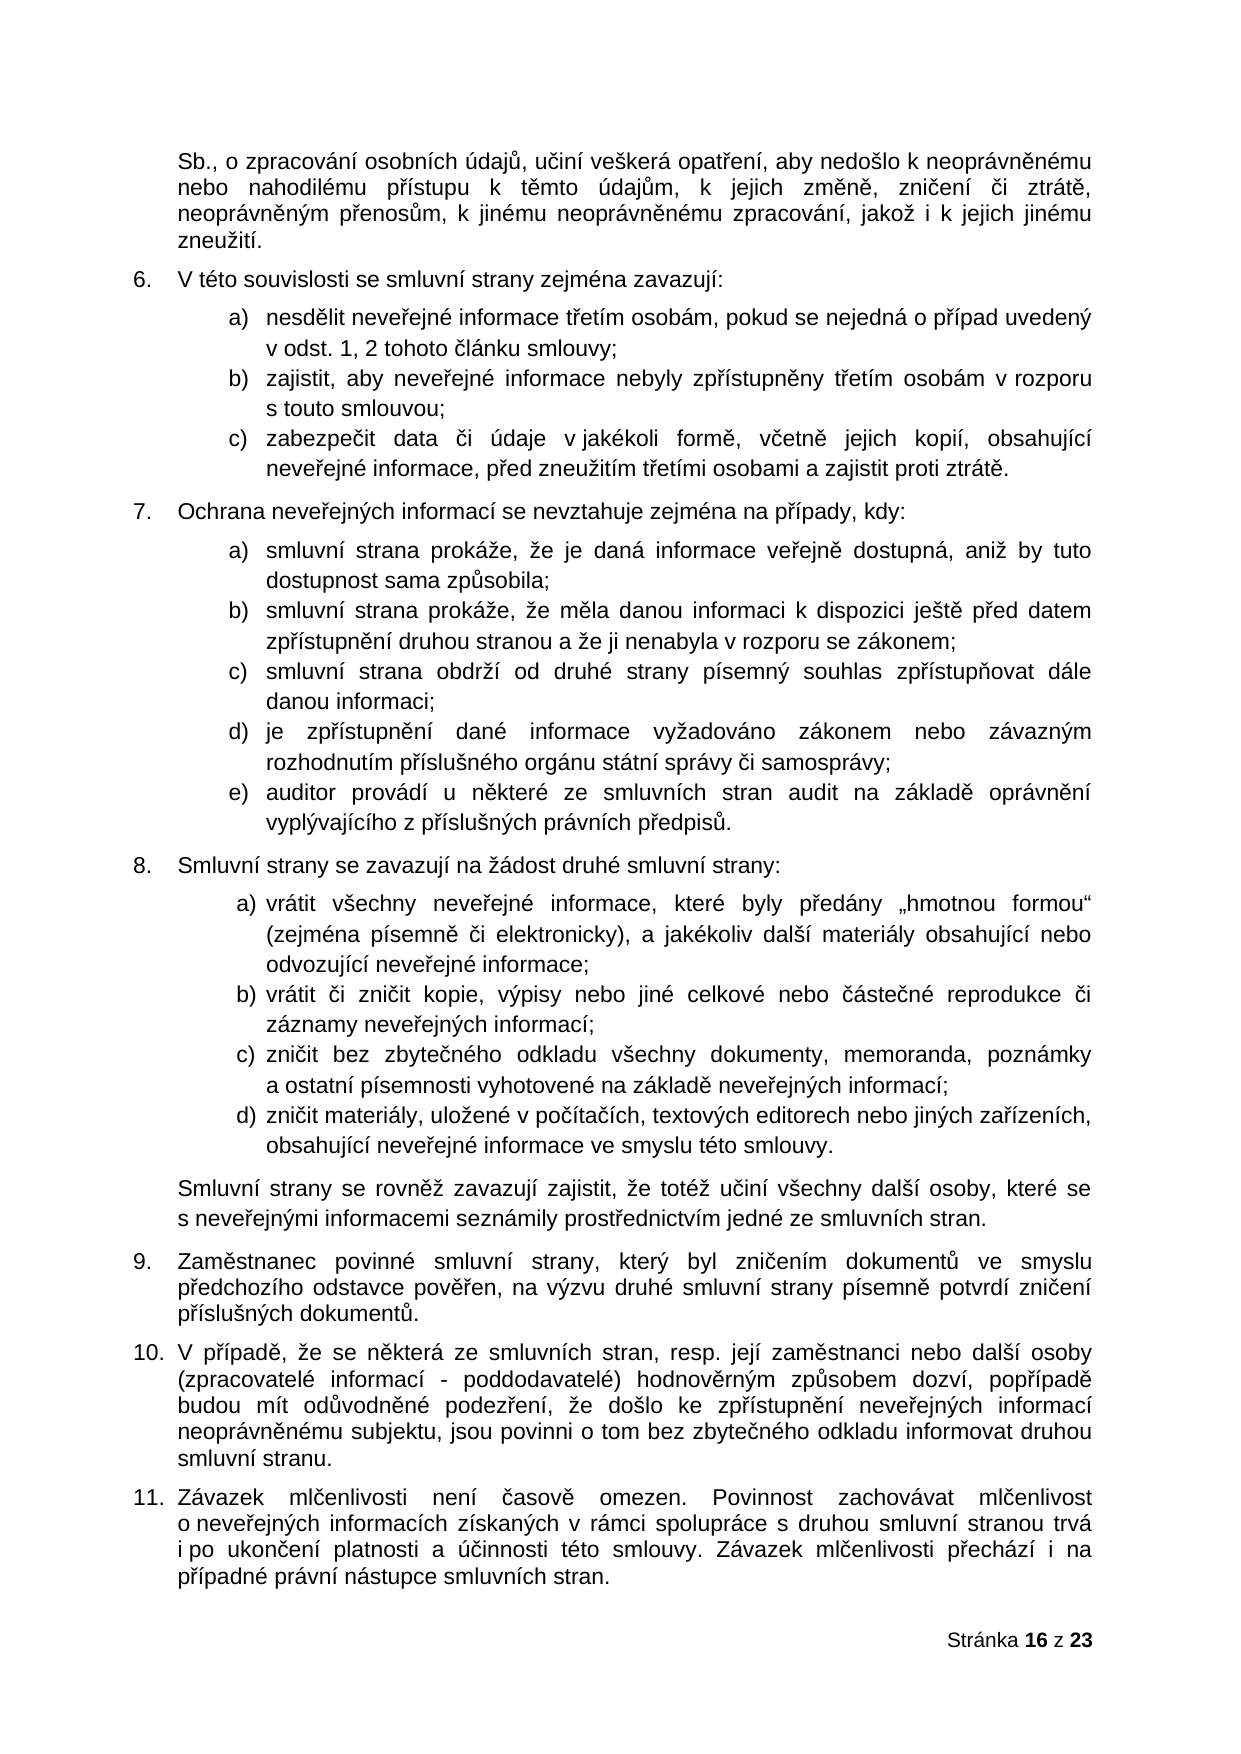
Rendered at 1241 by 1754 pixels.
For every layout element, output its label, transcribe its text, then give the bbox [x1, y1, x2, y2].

list Smluvní strany se zavazují na žádost druhé smluvní strany: [133, 852, 1093, 878]
list V této souvislosti se smluvní strany zejména zavazují: [133, 266, 1093, 292]
list smluvní strana prokáže, že je daná informace veřejně dostupná, aniž by tuto dostupnost sama způsobila; [228, 537, 1092, 593]
list zničit materiály, uložené v počítačích, textových editorech nebo jiných zařízeních, obsahující neveřejné informace ve smyslu této smlouvy. [236, 1102, 1092, 1158]
list zabezpečit data či údaje v jakékoli formě, včetně jejich kopií, obsahující neveřejné informace, před zneužitím třetími osobami a zajistit proti ztrátě. [228, 425, 1093, 482]
list zajistit, aby neveřejné informace nebyly zpřístupněny třetím osobám v rozporu s touto smlouvou; [228, 365, 1092, 421]
list Ochrana neveřejných informací se nevztahuje zejména na případy, kdy: [133, 498, 1093, 524]
list Závazek mlčenlivosti není časově omezen. Povinnost zachovávat mlčenlivost o neveřejných informacích získaných v rámci spolupráce s druhou smluvní stranou trvá i po ukončení platnosti a účinnosti této smlouvy. Závazek mlčenlivosti přechází i na případné právní nástupce smluvních stran. [133, 1483, 1093, 1589]
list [133, 148, 1093, 253]
list nesdělit neveřejné informace třetím osobám, pokud se nejedná o případ uvedený v odst. 1, 2 tohoto článku smlouvy; [228, 304, 1092, 361]
text Smluvní strany se rovněž zavazují zajistit, že totéž učiní všechny další osoby, které se s neveřejnými informacemi seznámily prostřednictvím jedné ze smluvních stran. [177, 1175, 1093, 1231]
list Zaměstnanec povinné smluvní strany, který byl zničením dokumentů ve smyslu předchozího odstavce pověřen, na výzvu druhé smluvní strany písemně potvrdí zničení příslušných dokumentů. [133, 1248, 1093, 1327]
list smluvní strana prokáže, že měla danou informaci k dispozici ještě před datem zpřístupnění druhou stranou a že ji nenabyla v rozporu se zákonem; [228, 597, 1092, 654]
list vrátit či zničit kopie, výpisy nebo jiné celkové nebo částečné reprodukce či záznamy neveřejných informací; [236, 981, 1092, 1038]
list smluvní strana obdrží od druhé strany písemný souhlas zpřístupňovat dále danou informaci; [228, 658, 1092, 714]
list je zpřístupnění dané informace vyžadováno zákonem nebo závazným rozhodnutím příslušného orgánu státní správy či samosprávy; [228, 718, 1092, 775]
list auditor provádí u některé ze smluvních stran audit na základě oprávnění vyplývajícího z příslušných právních předpisů. [228, 779, 1092, 835]
list V případě, že se některá ze smluvních stran, resp. její zaměstnanci nebo další osoby (zpracovatelé informací - poddodavatelé) hodnověrným způsobem dozví, popřípadě budou mít odůvodněné podezření, že došlo ke zpřístupnění neveřejných informací neoprávněnému subjektu, jsou povinni o tom bez zbytečného odkladu informovat druhou smluvní stranu. [133, 1339, 1093, 1471]
list vrátit všechny neveřejné informace, které byly předány „hmotnou formou“ (zejména písemně či elektronicky), a jakékoliv další materiály obsahující nebo odvozující neveřejné informace; [236, 890, 1092, 977]
list zničit bez zbytečného odkladu všechny dokumenty, memoranda, poznámky a ostatní písemnosti vyhotovené na základě neveřejných informací; [236, 1041, 1092, 1098]
